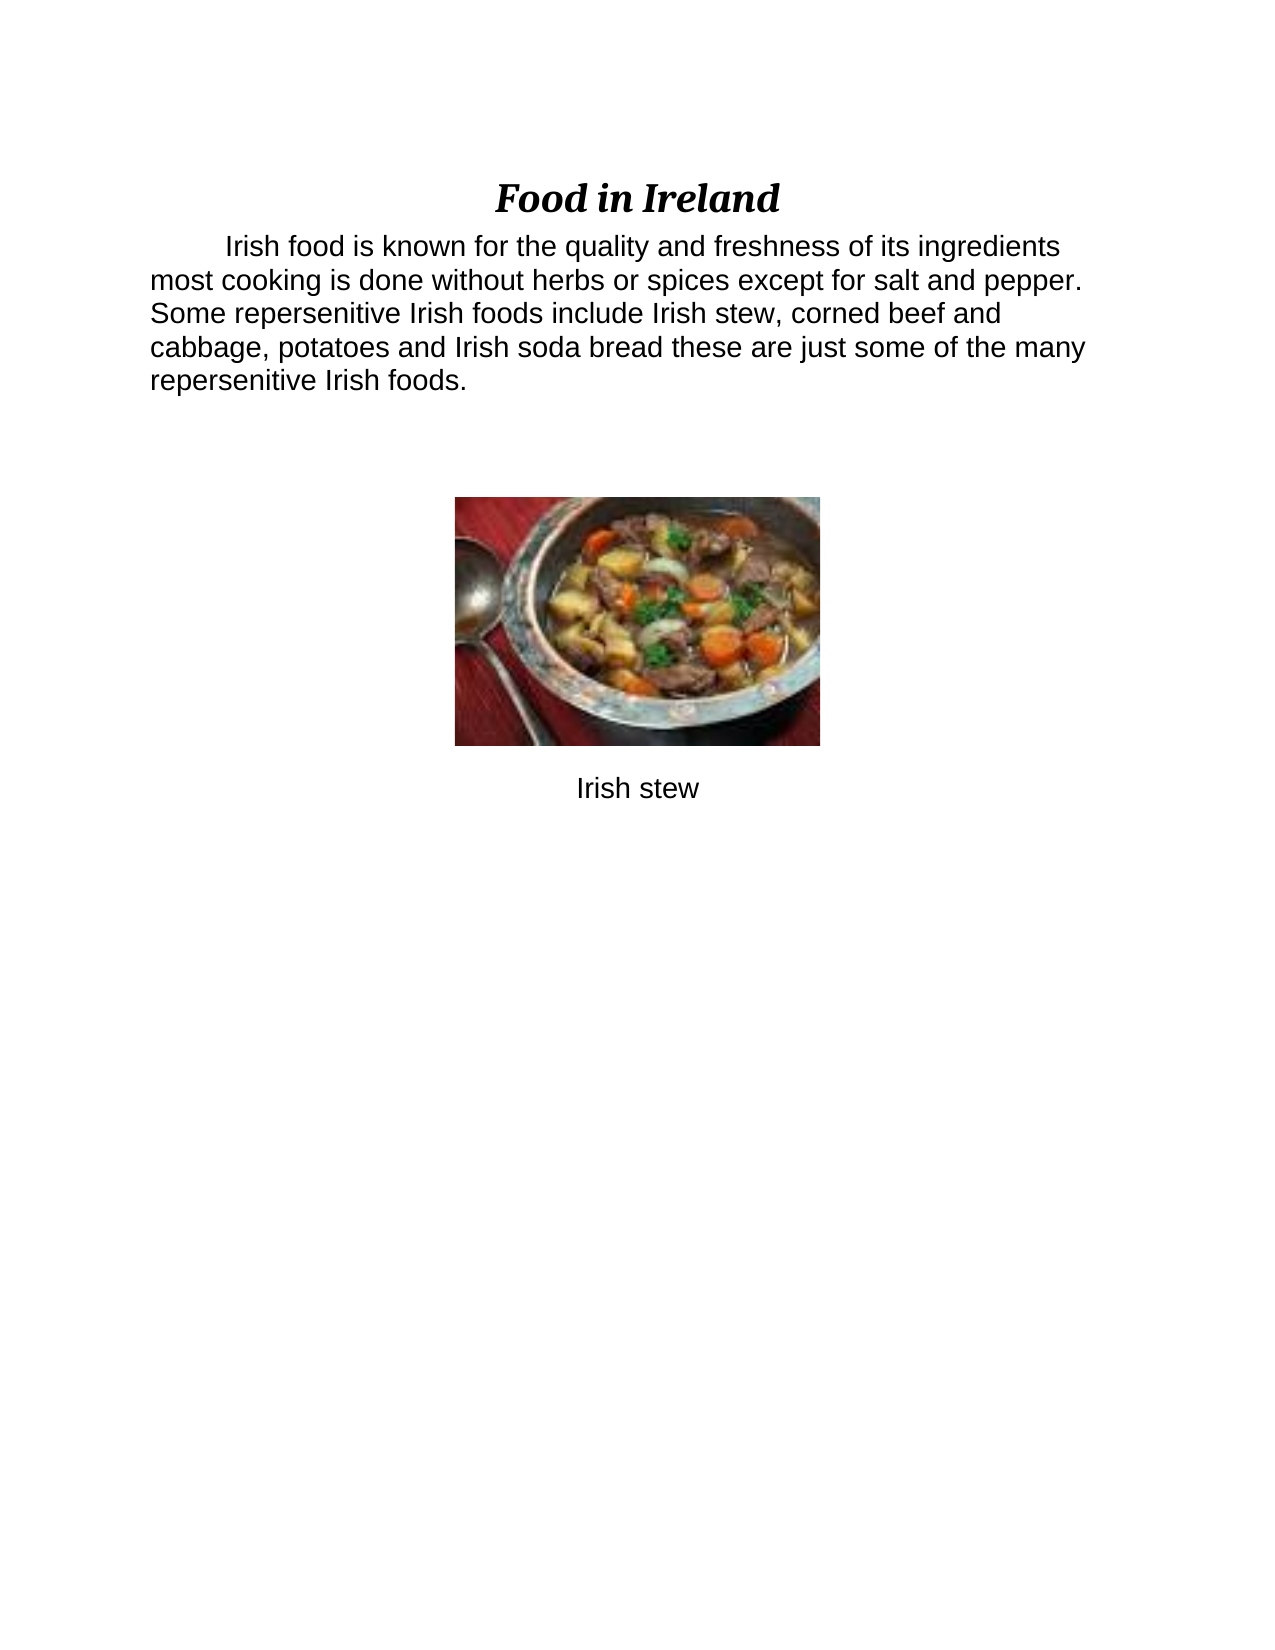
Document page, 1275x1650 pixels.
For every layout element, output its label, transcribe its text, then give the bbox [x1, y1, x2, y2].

picture [454, 497, 821, 746]
text Irish food is known for the quality and freshness of its ingredients most cooking is done without herbs or spices except for salt and pepper. Some repersenitive Irish foods include Irish stew, corned beef and cabbage, potatoes and Irish soda bread these are just some of the many repersenitive Irish foods. [150, 229, 1125, 397]
subtitle Food in Ireland [150, 175, 1125, 223]
text Irish stew [150, 771, 1125, 804]
